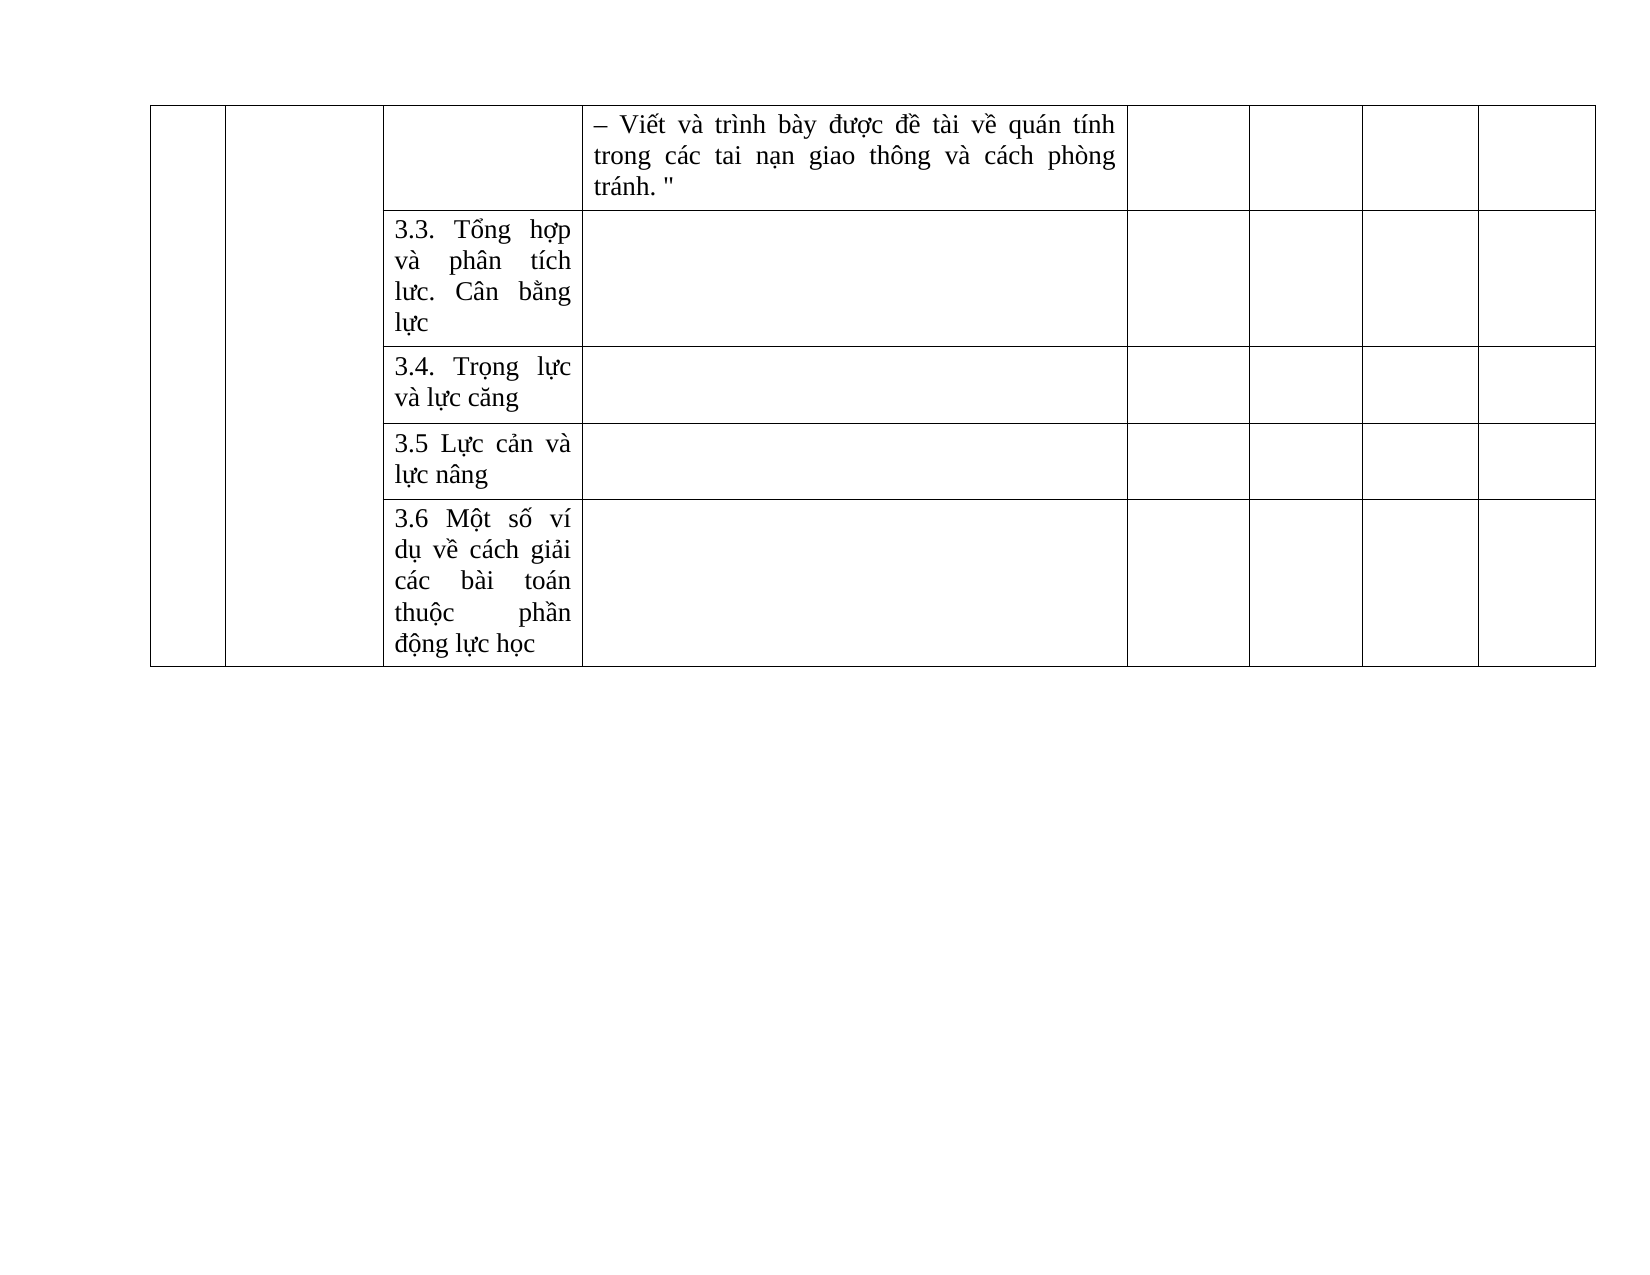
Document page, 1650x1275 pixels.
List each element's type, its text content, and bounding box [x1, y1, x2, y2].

table_cell [1128, 106, 1249, 210]
table_cell 3.4. Trọng lực và lực căng [384, 347, 582, 422]
table_cell [1128, 347, 1249, 422]
table_cell 3.6 Một số ví dụ về cách giải các bài toán thuộc phần động lực học [384, 500, 582, 666]
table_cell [583, 106, 1127, 210]
table_cell [1363, 106, 1478, 210]
table_cell [1250, 424, 1362, 499]
table_cell [1128, 211, 1249, 346]
table_cell 3.3. Tổng hợp và phân tích lưc. Cân bằng lực [384, 211, 582, 346]
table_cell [384, 106, 582, 210]
table_cell [1128, 500, 1249, 666]
table_cell [1250, 211, 1362, 346]
table_cell [1479, 424, 1595, 499]
table_cell [1479, 500, 1595, 666]
table_cell [1479, 211, 1595, 346]
table_cell [583, 424, 1127, 499]
table_cell [583, 500, 1127, 666]
table_cell [1250, 500, 1362, 666]
table_cell [1479, 106, 1595, 210]
table_cell [1363, 211, 1478, 346]
table_cell [1250, 347, 1362, 422]
table_cell [583, 347, 1127, 422]
table_cell [583, 211, 1127, 346]
table_cell [1128, 424, 1249, 499]
table_cell [1479, 347, 1595, 422]
table_cell [1250, 106, 1362, 210]
table_cell [1363, 500, 1478, 666]
table_cell 3.5 Lực cản và lực nâng [384, 424, 582, 499]
table_cell [1363, 347, 1478, 422]
table_cell [1363, 424, 1478, 499]
